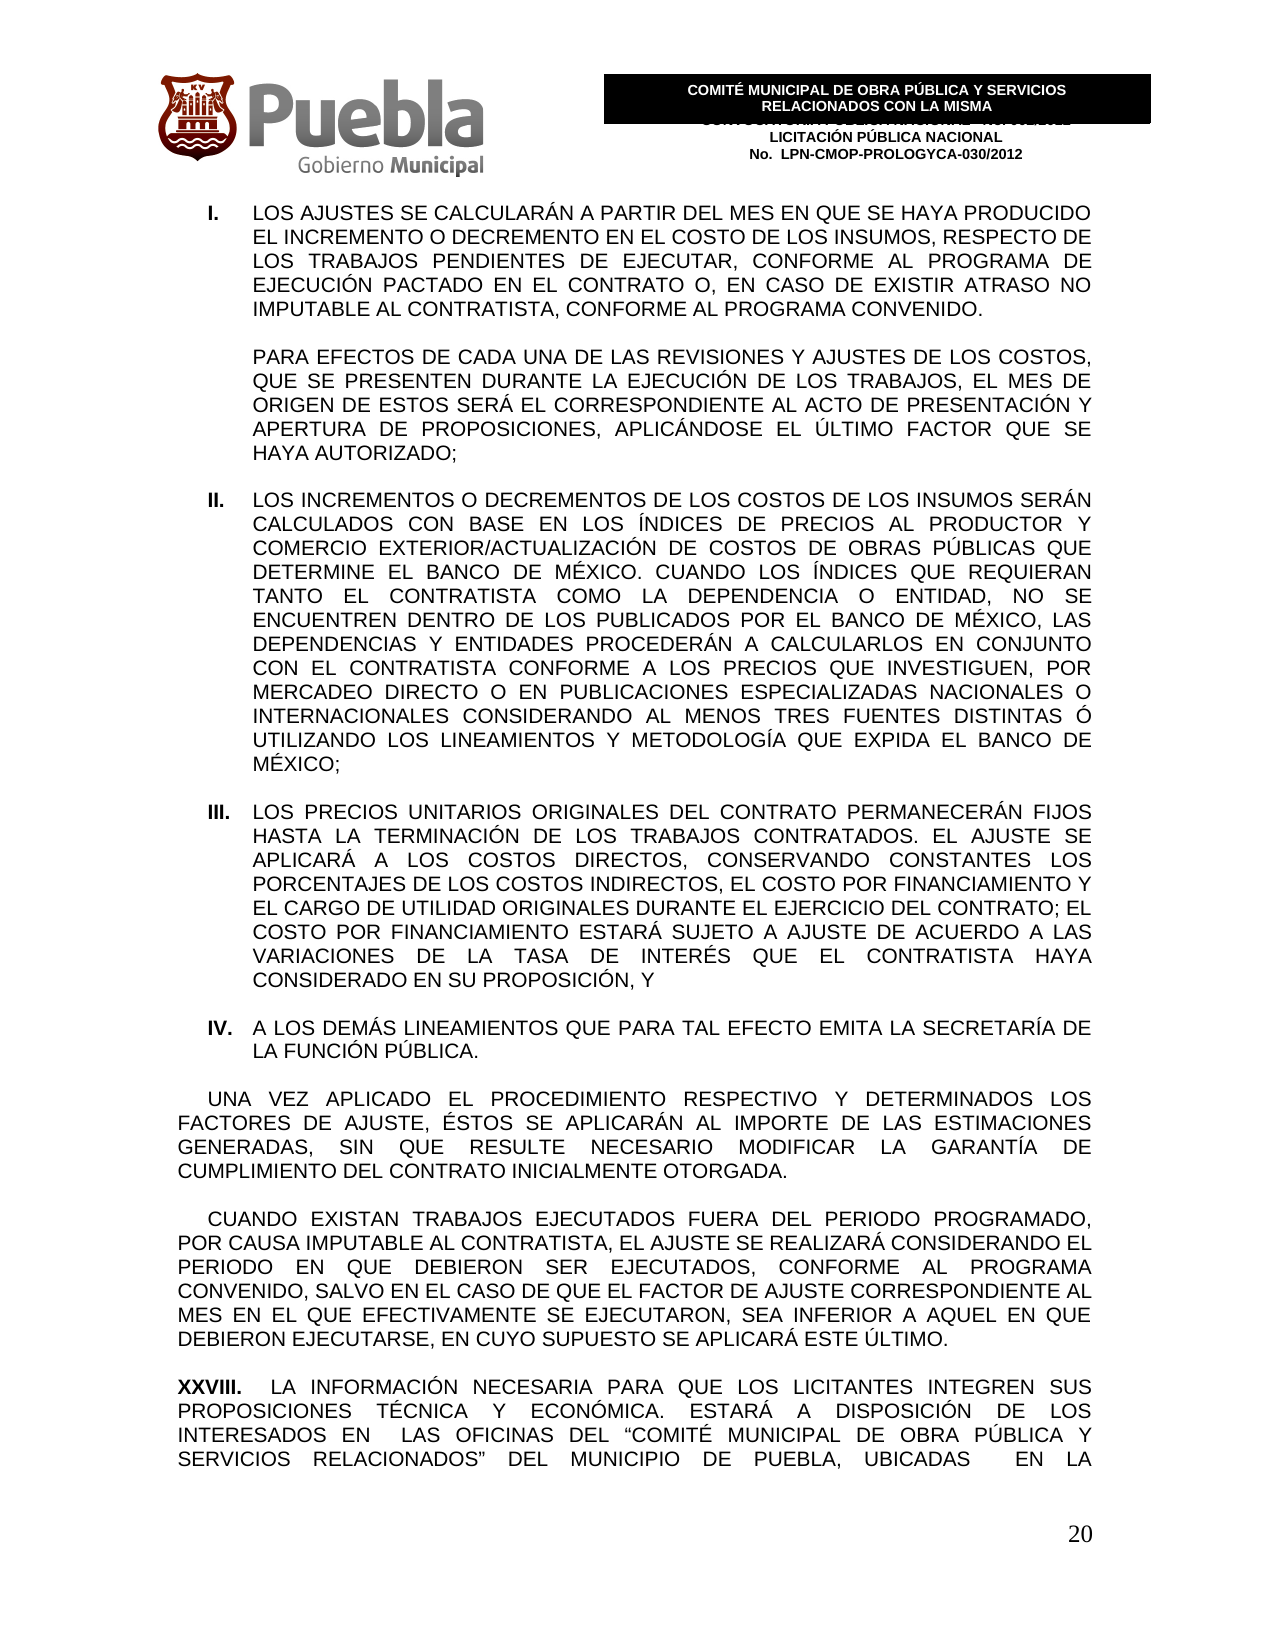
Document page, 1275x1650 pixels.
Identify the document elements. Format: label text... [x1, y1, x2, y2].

picture [158, 73, 484, 177]
text III. LOS PRECIOS UNITARIOS ORIGINALES DEL CONTRATO PERMANECERÁN FIJOS HASTA LA TERMINACIÓN DE LOS TRABAJOS CONTRATADOS. EL AJUSTE SE APLICARÁ A LOS COSTOS DIRECTOS, CONSERVANDO CONSTANTES LOS PORCENTAJES DE LOS COSTOS INDIRECTOS, EL COSTO POR FINANCIAMIENTO Y EL CARGO DE UTILIDAD ORIGINALES DURANTE EL EJERCICIO DEL CONTRATO; EL COSTO POR FINANCIAMIENTO ESTARÁ SUJETO A AJUSTE DE ACUERDO A LAS VARIACIONES DE LA TASA DE INTERÉS QUE EL CONTRATISTA HAYA CONSIDERADO EN SU PROPOSICIÓN, Y [207, 800, 1093, 991]
text CUANDO EXISTAN TRABAJOS EJECUTADOS FUERA DEL PERIODO PROGRAMADO, POR CAUSA IMPUTABLE AL CONTRATISTA, EL AJUSTE SE REALIZARÁ CONSIDERANDO EL PERIODO EN QUE DEBIERON SER EJECUTADOS, CONFORME AL PROGRAMA CONVENIDO, SALVO EN EL CASO DE QUE EL FACTOR DE AJUSTE CORRESPONDIENTE AL MES EN EL QUE EFECTIVAMENTE SE EJECUTARON, SEA INFERIOR A AQUEL EN QUE DEBIERON EJECUTARSE, EN CUYO SUPUESTO SE APLICARÁ ESTE ÚLTIMO. [177, 1207, 1093, 1351]
text I. LOS AJUSTES SE CALCULARÁN A PARTIR DEL MES EN QUE SE HAYA PRODUCIDO EL INCREMENTO O DECREMENTO EN EL COSTO DE LOS INSUMOS, RESPECTO DE LOS TRABAJOS PENDIENTES DE EJECUTAR, CONFORME AL PROGRAMA DE EJECUCIÓN PACTADO EN EL CONTRATO O, EN CASO DE EXISTIR ATRASO NO IMPUTABLE AL CONTRATISTA, CONFORME AL PROGRAMA CONVENIDO. [207, 201, 1093, 321]
text UNA VEZ APLICADO EL PROCEDIMIENTO RESPECTIVO Y DETERMINADOS LOS FACTORES DE AJUSTE, ÉSTOS SE APLICARÁN AL IMPORTE DE LAS ESTIMACIONES GENERADAS, SIN QUE RESULTE NECESARIO MODIFICAR LA GARANTÍA DE CUMPLIMIENTO DEL CONTRATO INICIALMENTE OTORGADA. [177, 1087, 1093, 1183]
text PARA EFECTOS DE CADA UNA DE LAS REVISIONES Y AJUSTES DE LOS COSTOS, QUE SE PRESENTEN DURANTE LA EJECUCIÓN DE LOS TRABAJOS, EL MES DE ORIGEN DE ESTOS SERÁ EL CORRESPONDIENTE AL ACTO DE PRESENTACIÓN Y APERTURA DE PROPOSICIONES, APLICÁNDOSE EL ÚLTIMO FACTOR QUE SE HAYA AUTORIZADO; [252, 344, 1093, 464]
text II. LOS INCREMENTOS O DECREMENTOS DE LOS COSTOS DE LOS INSUMOS SERÁN CALCULADOS CON BASE EN LOS ÍNDICES DE PRECIOS AL PRODUCTOR Y COMERCIO EXTERIOR/ACTUALIZACIÓN DE COSTOS DE OBRAS PÚBLICAS QUE DETERMINE EL BANCO DE MÉXICO. CUANDO LOS ÍNDICES QUE REQUIERAN TANTO EL CONTRATISTA COMO LA DEPENDENCIA O ENTIDAD, NO SE ENCUENTREN DENTRO DE LOS PUBLICADOS POR EL BANCO DE MÉXICO, LAS DEPENDENCIAS Y ENTIDADES PROCEDERÁN A CALCULARLOS EN CONJUNTO CON EL CONTRATISTA CONFORME A LOS PRECIOS QUE INVESTIGUEN, POR MERCADEO DIRECTO O EN PUBLICACIONES ESPECIALIZADAS NACIONALES O INTERNACIONALES CONSIDERANDO AL MENOS TRES FUENTES DISTINTAS Ó UTILIZANDO LOS LINEAMIENTOS Y METODOLOGÍA QUE EXPIDA EL BANCO DE MÉXICO; [207, 488, 1093, 776]
text IV. A LOS DEMÁS LINEAMIENTOS QUE PARA TAL EFECTO EMITA LA SECRETARÍA DE LA FUNCIÓN PÚBLICA. [207, 1015, 1093, 1063]
